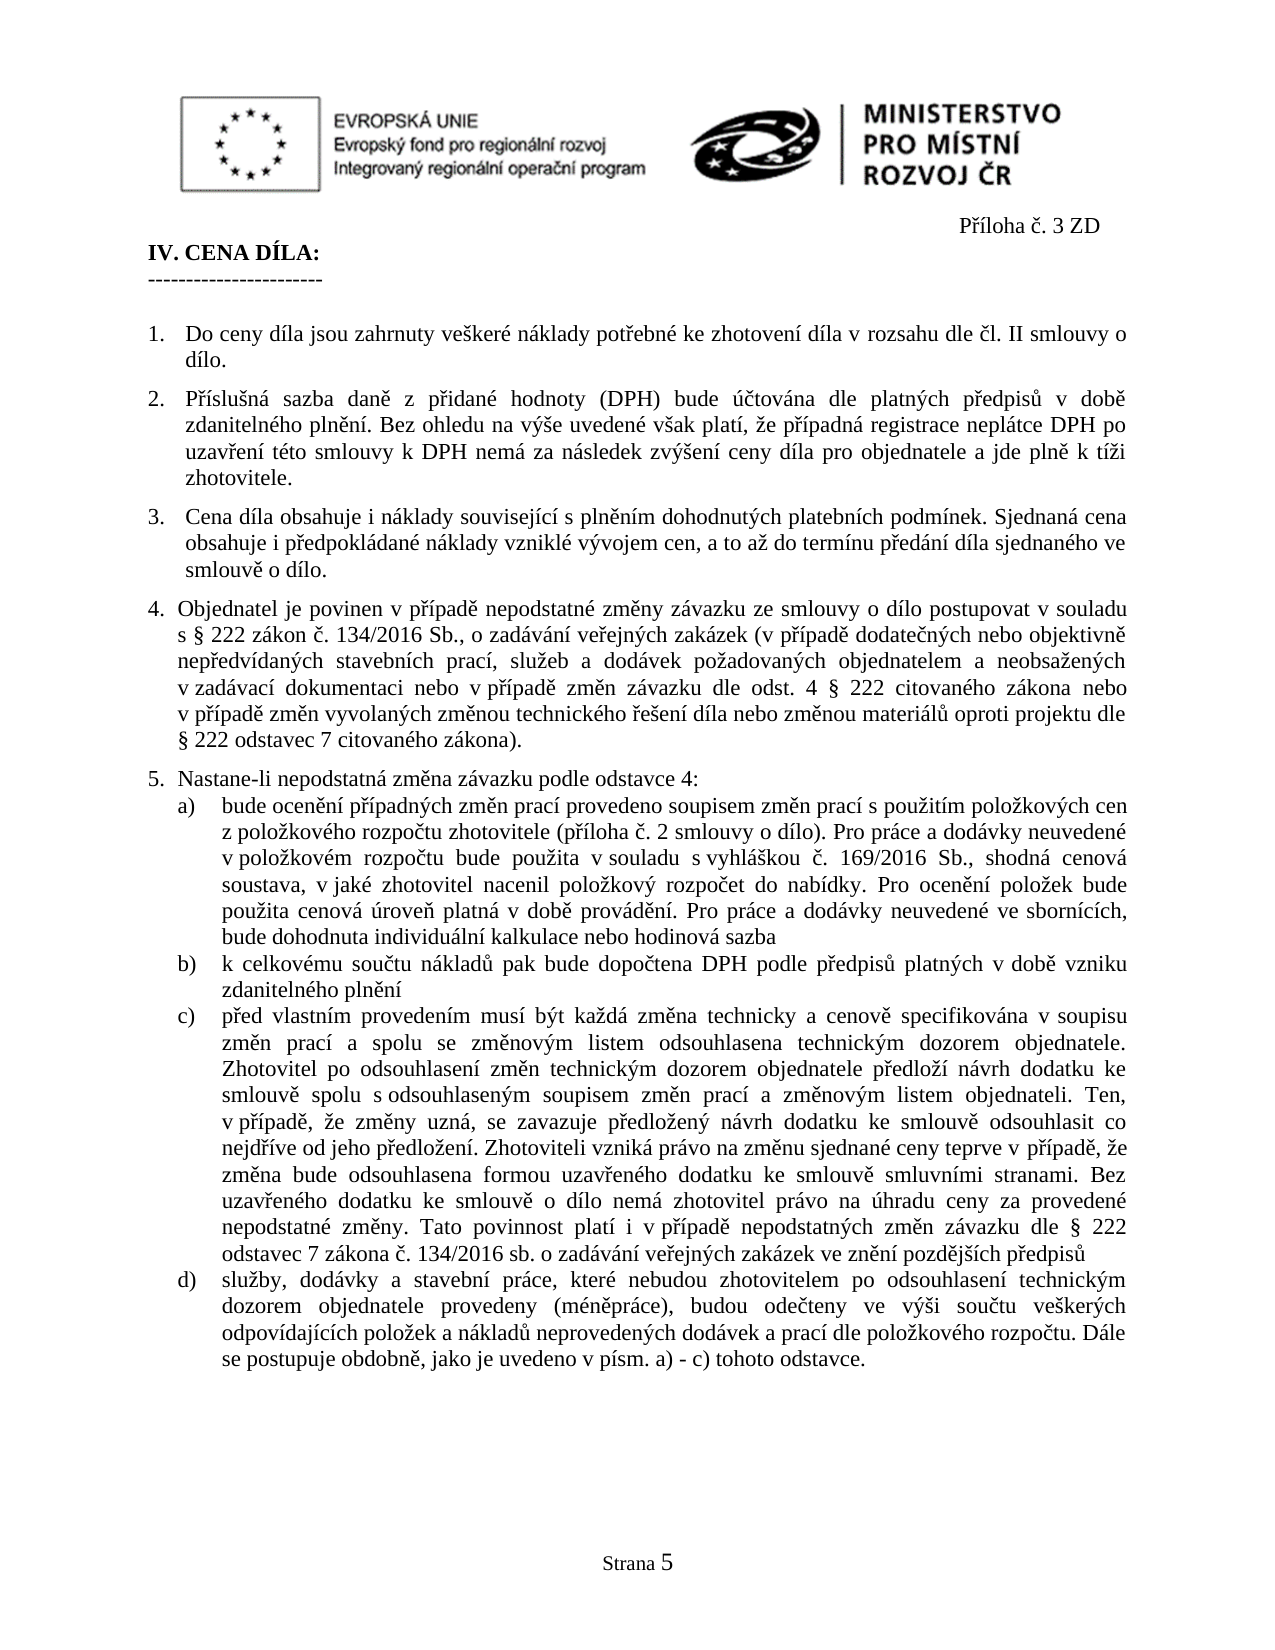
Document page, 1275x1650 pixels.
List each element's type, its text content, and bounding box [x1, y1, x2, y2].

list Cena díla obsahuje i náklady související s plněním dohodnutých platebních podmínek. Sjednaná cena obsahuje i předpokládané náklady vzniklé vývojem cen, a to až do termínu předání díla sjednaného ve smlouvě o dílo. [148, 503, 1127, 582]
list Objednatel je povinen v případě nepodstatné změny závazku ze smlouvy o dílo postupovat v souladu s § 222 zákon č. 134/2016 Sb., o zadávání veřejných zakázek (v případě dodatečných nebo objektivně nepředvídaných stavebních prací, služeb a dodávek požadovaných objednatelem a neobsažených v zadávací dokumentaci nebo v případě změn závazku dle odst. 4 § 222 citovaného zákona nebo v případě změn vyvolaných změnou technického řešení díla nebo změnou materiálů oproti projektu dle § 222 odstavec 7 citovaného zákona). [148, 595, 1127, 753]
text IV. CENA DÍLA: [148, 238, 1137, 265]
list Nastane-li nepodstatná změna závazku podle odstavce 4: [148, 765, 1127, 792]
picture [163, 73, 1077, 210]
list k celkovému součtu nákladů pak bude dopočtena DPH podle předpisů platných v době vzniku zdanitelného plnění [177, 950, 1127, 1002]
list Příslušná sazba daně z přidané hodnoty (DPH) bude účtována dle platných předpisů v době zdanitelného plnění. Bez ohledu na výše uvedené však platí, že případná registrace neplátce DPH po uzavření této smlouvy k DPH nemá za následek zvýšení ceny díla pro objednatele a jde plně k tíži zhotovitele. [148, 385, 1127, 491]
list bude ocenění případných změn prací provedeno soupisem změn prací s použitím položkových cen z položkového rozpočtu zhotovitele (příloha č. 2 smlouvy o dílo). Pro práce a dodávky neuvedené v položkovém rozpočtu bude použita v souladu s vyhláškou č. 169/2016 Sb., shodná cenová soustava, v jaké zhotovitel nacenil položkový rozpočet do nabídky. Pro ocenění položek bude použita cenová úroveň platná v době provádění. Pro práce a dodávky neuvedené ve sbornících, bude dohodnuta individuální kalkulace nebo hodinová sazba [177, 792, 1127, 950]
list před vlastním provedením musí být každá změna technicky a cenově specifikována v soupisu změn prací a spolu se změnovým listem odsouhlasena technickým dozorem objednatele. Zhotovitel po odsouhlasení změn technickým dozorem objednatele předloží návrh dodatku ke smlouvě spolu s odsouhlaseným soupisem změn prací a změnovým listem objednateli. Ten, v případě, že změny uzná, se zavazuje předložený návrh dodatku ke smlouvě odsouhlasit co nejdříve od jeho předložení. Zhotoviteli vzniká právo na změnu sjednané ceny teprve v případě, že změna bude odsouhlasena formou uzavřeného dodatku ke smlouvě smluvními stranami. Bez uzavřeného dodatku ke smlouvě o dílo nemá zhotovitel právo na úhradu ceny za provedené nepodstatné změny. Tato povinnost platí i v případě nepodstatných změn závazku dle § 222 odstavec 7 zákona č. 134/2016 sb. o zadávání veřejných zakázek ve znění pozdějších předpisů [177, 1002, 1127, 1266]
text ----------------------- [148, 265, 1137, 320]
list služby, dodávky a stavební práce, které nebudou zhotovitelem po odsouhlasení technickým dozorem objednatele provedeny (méněpráce), budou odečteny ve výši součtu veškerých odpovídajících položek a nákladů neprovedených dodávek a prací dle položkového rozpočtu. Dále se postupuje obdobně, jako je uvedeno v písm. a) - c) tohoto odstavce. [177, 1266, 1127, 1371]
list Do ceny díla jsou zahrnuty veškeré náklady potřebné ke zhotovení díla v rozsahu dle čl. II smlouvy o dílo. [148, 320, 1127, 373]
